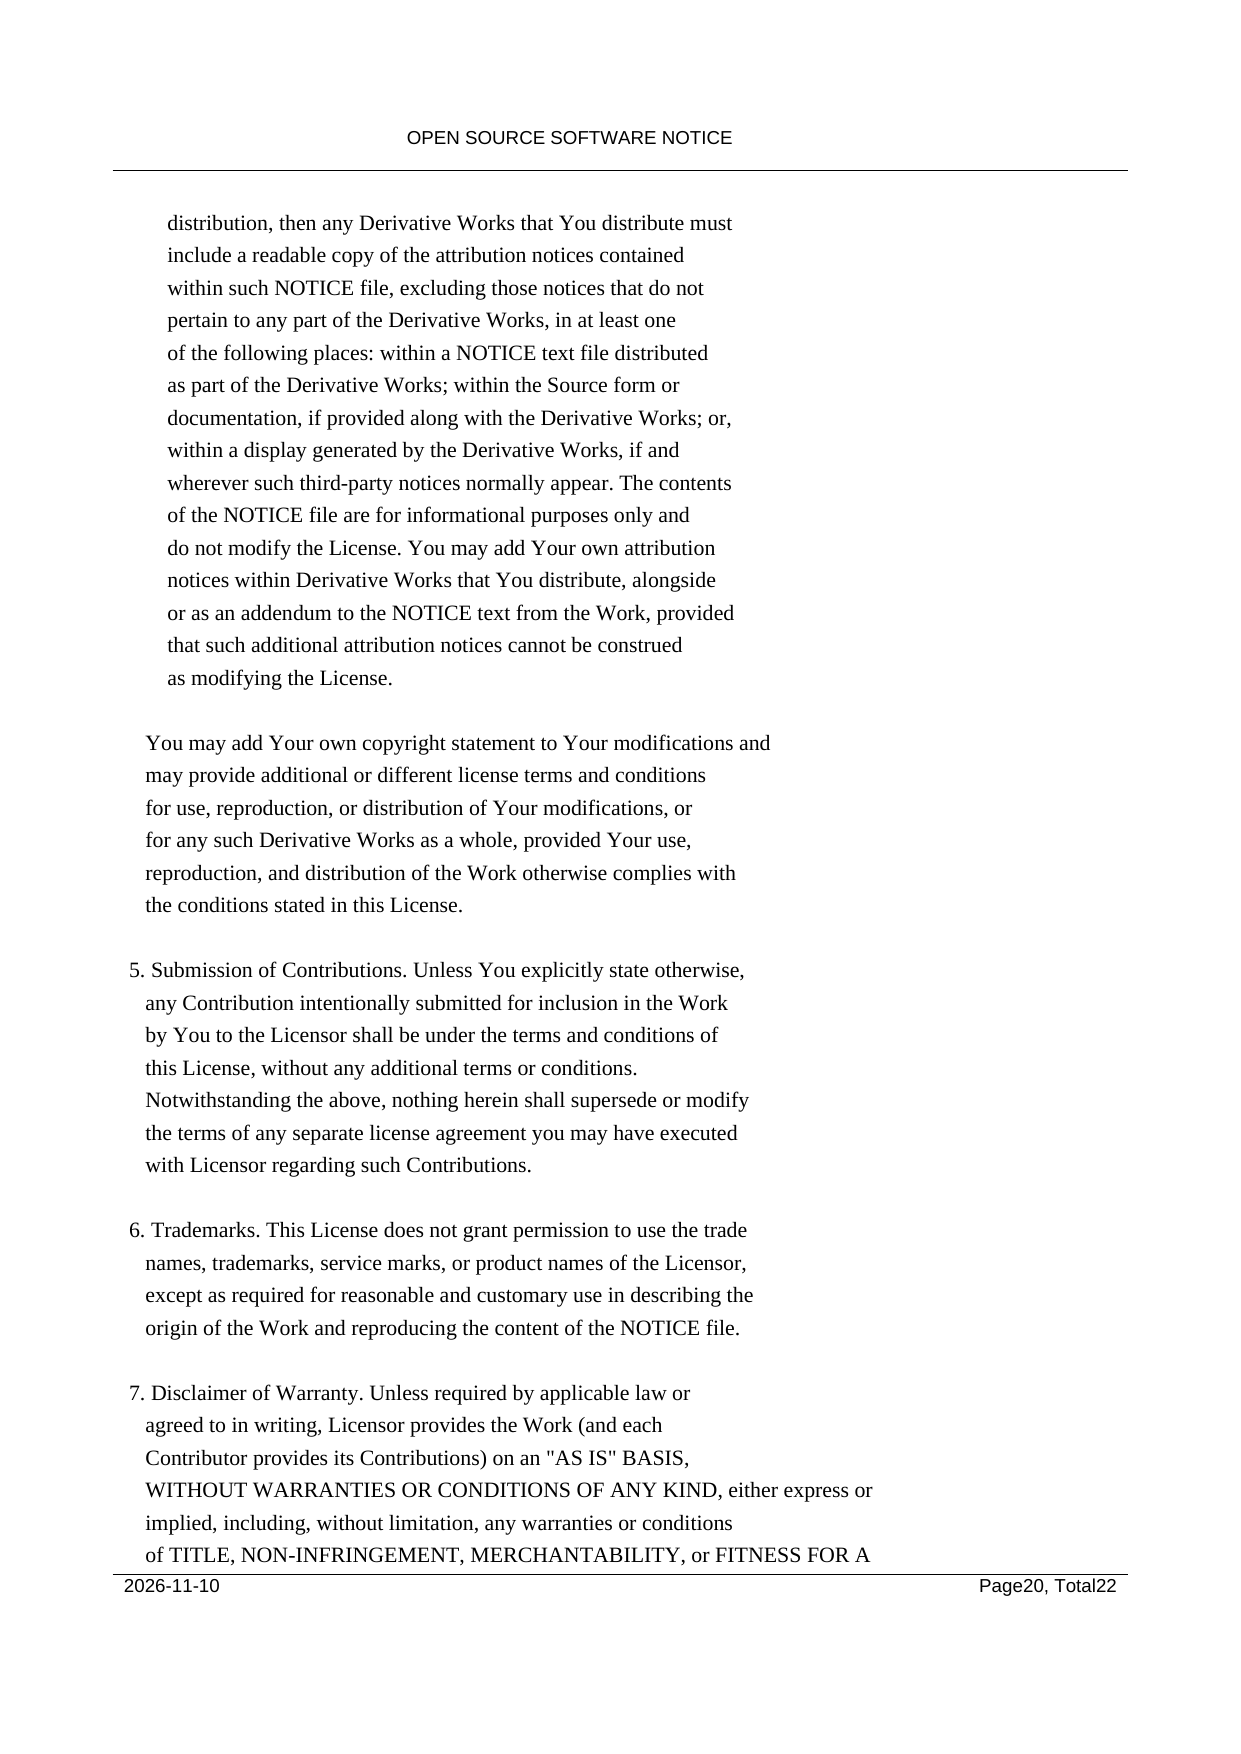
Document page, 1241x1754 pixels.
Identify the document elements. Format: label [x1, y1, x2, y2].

text [112, 206, 1128, 1571]
